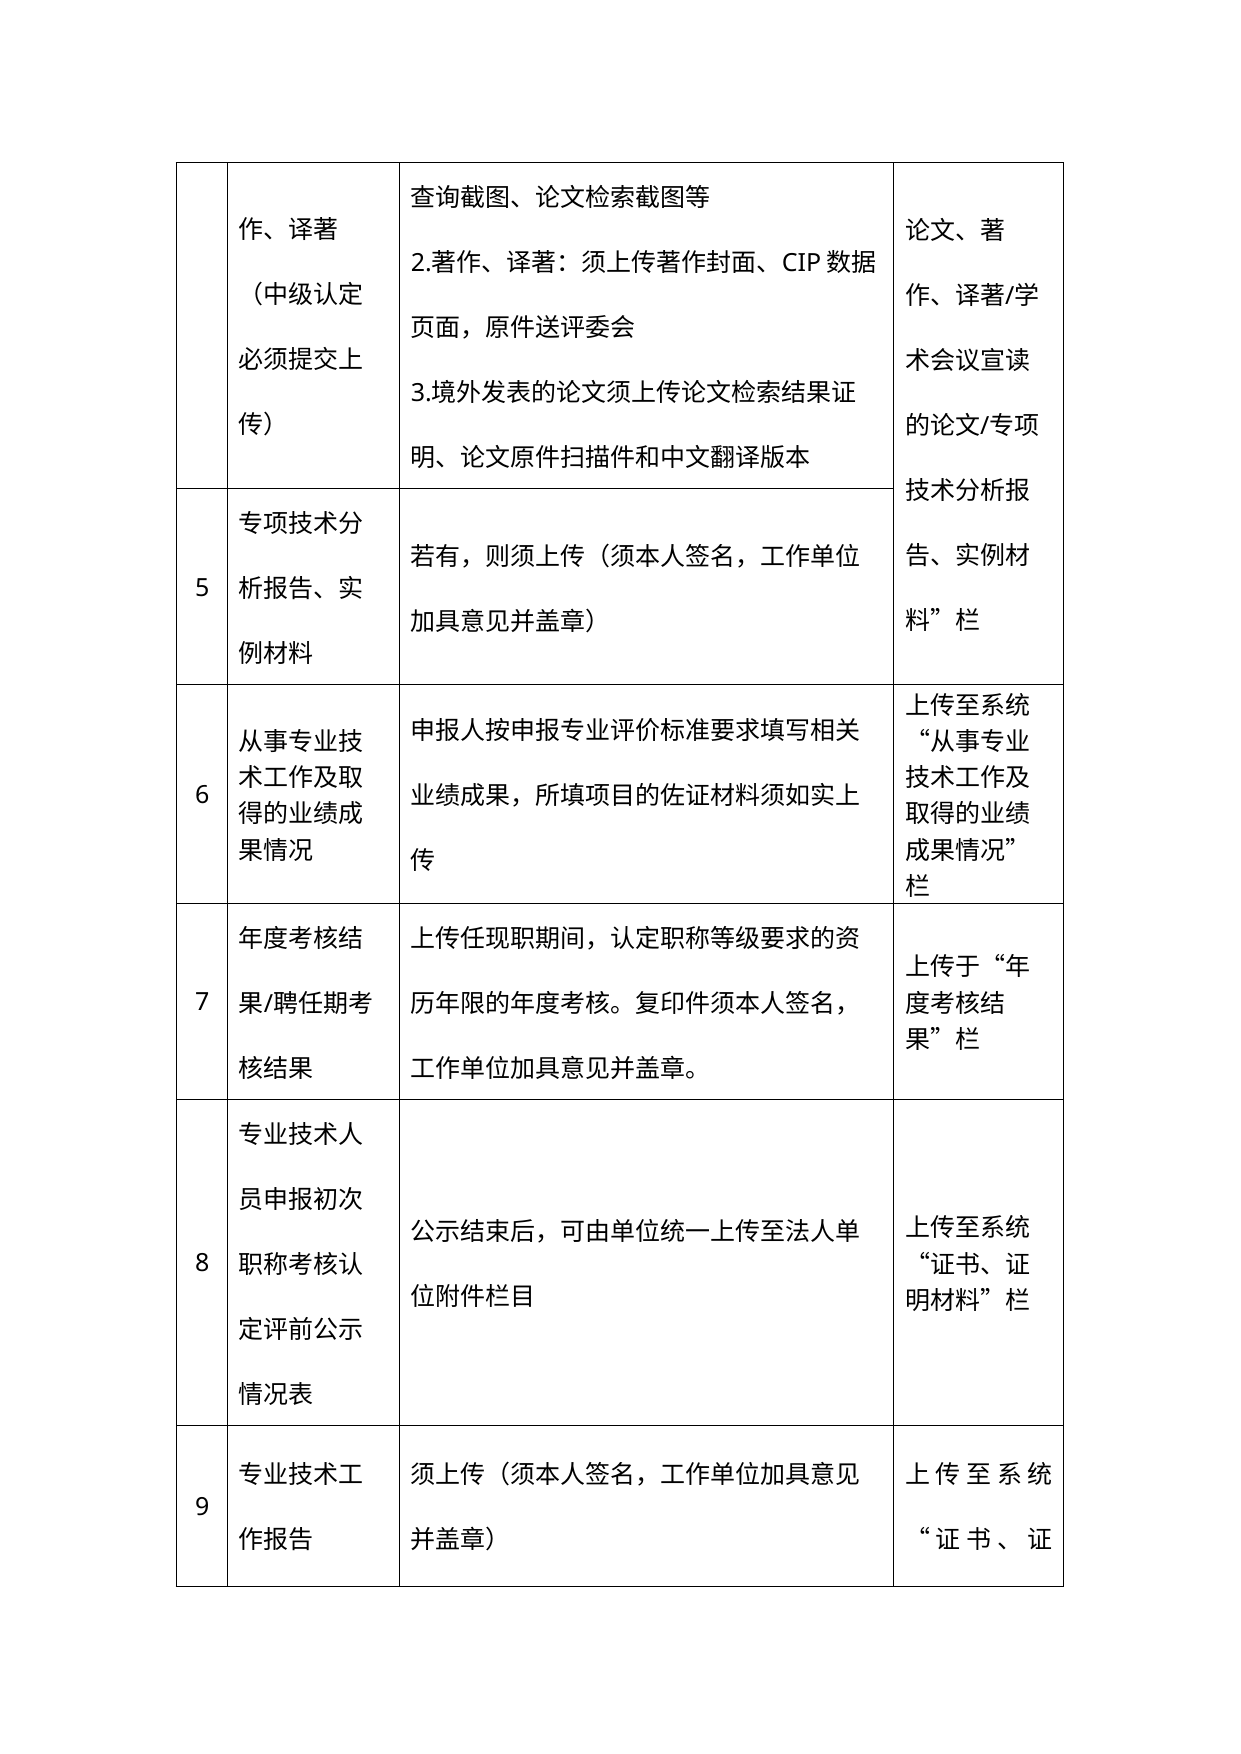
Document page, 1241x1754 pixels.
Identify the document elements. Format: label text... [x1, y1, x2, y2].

table_cell 6 [177, 685, 227, 903]
table_cell 若有，则须上传（须本人签名，工作单位加具意见并盖章） [400, 489, 893, 684]
table_cell 上传任现职期间，认定职称等级要求的资历年限的年度考核。复印件须本人签名，工作单位加具意见并盖章。 [400, 904, 893, 1099]
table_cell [228, 163, 399, 488]
table_cell 专业技术人员申报初次职称考核认定评前公示情况表 [228, 1100, 399, 1425]
table_cell 5 [177, 489, 227, 684]
table_cell 上传于“年度考核结果”栏 [894, 904, 1063, 1099]
table_cell 9 [177, 1426, 227, 1586]
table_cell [894, 163, 1063, 684]
table_cell 专项技术分析报告、实例材料 [228, 489, 399, 684]
table_cell 公示结束后，可由单位统一上传至法人单位附件栏目 [400, 1100, 893, 1425]
table_cell 8 [177, 1100, 227, 1425]
table_cell 7 [177, 904, 227, 1099]
table_cell 上传至系统“证书、证明材料”栏 [894, 1100, 1063, 1425]
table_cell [400, 1426, 893, 1586]
table_cell 4 [177, 163, 227, 488]
table_cell 申报人按申报专业评价标准要求填写相关业绩成果，所填项目的佐证材料须如实上传 [400, 685, 893, 903]
table_cell 年度考核结果/聘任期考核结果 [228, 904, 399, 1099]
table_cell 上传至系统“从事专业技术工作及取得的业绩成果情况”栏 [894, 685, 1063, 903]
table_cell 从事专业技术工作及取得的业绩成果情况 [228, 685, 399, 903]
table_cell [400, 163, 893, 488]
table_cell 上传至系统“证书、证明材料”栏 [894, 1426, 1063, 1586]
table_cell 专业技术工作报告 [228, 1426, 399, 1586]
